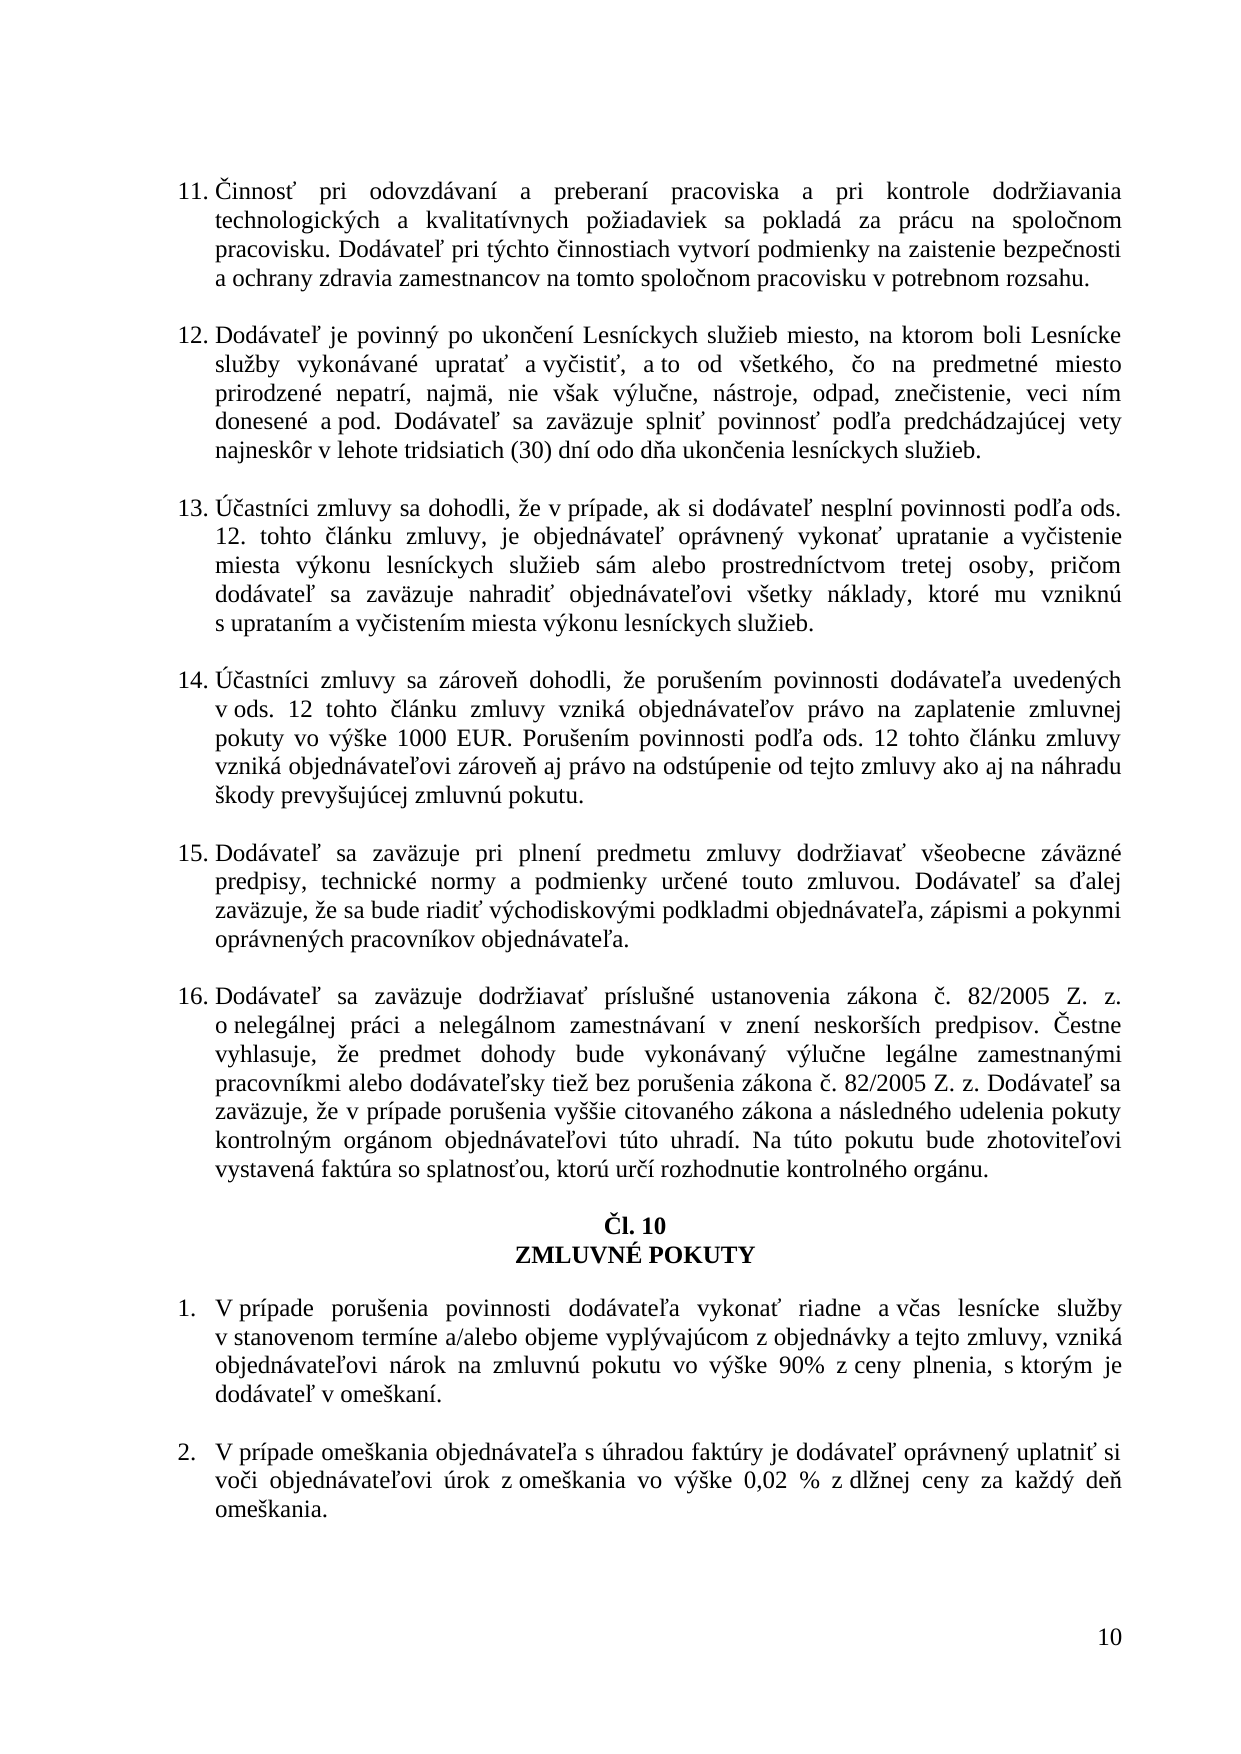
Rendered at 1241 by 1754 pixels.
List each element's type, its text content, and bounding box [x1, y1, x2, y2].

list V prípade porušenia povinnosti dodávateľa vykonať riadne a včas lesnícke služby v stanovenom termíne a/alebo objeme vyplývajúcom z objednávky a tejto zmluvy, vzniká objednávateľovi nárok na zmluvnú pokutu vo výške 90% z ceny plnenia, s ktorým je dodávateľ v omeškaní. [177, 1293, 1122, 1408]
text Čl. 10 [148, 1211, 1122, 1240]
list Účastníci zmluvy sa dohodli, že v prípade, ak si dodávateľ nesplní povinnosti podľa ods. 12. tohto článku zmluvy, je objednávateľ oprávnený vykonať upratanie a vyčistenie miesta výkonu lesníckych služieb sám alebo prostredníctvom tretej osoby, pričom dodávateľ sa zaväzuje nahradiť objednávateľovi všetky náklady, ktoré mu vzniknú s uprataním a vyčistením miesta výkonu lesníckych služieb. [177, 493, 1122, 636]
list Dodávateľ je povinný po ukončení Lesníckych služieb miesto, na ktorom boli Lesnícke služby vykonávané upratať a vyčistiť, a to od všetkého, čo na predmetné miesto prirodzené nepatrí, najmä, nie však výlučne, nástroje, odpad, znečistenie, veci ním donesené a pod. Dodávateľ sa zaväzuje splniť povinnosť podľa predchádzajúcej vety najneskôr v lehote tridsiatich (30) dní odo dňa ukončenia lesníckych služieb. [177, 320, 1122, 464]
list Činnosť pri odovzdávaní a preberaní pracoviska a pri kontrole dodržiavania technologických a kvalitatívnych požiadaviek sa pokladá za prácu na spoločnom pracovisku. Dodávateľ pri týchto činnostiach vytvorí podmienky na zaistenie bezpečnosti a ochrany zdravia zamestnancov na tomto spoločnom pracovisku v potrebnom rozsahu. [177, 176, 1122, 291]
list V prípade omeškania objednávateľa s úhradou faktúry je dodávateľ oprávnený uplatniť si voči objednávateľovi úrok z omeškania vo výške 0,02 % z dlžnej ceny za každý deň omeškania. [177, 1437, 1122, 1523]
list Dodávateľ sa zaväzuje pri plnení predmetu zmluvy dodržiavať všeobecne záväzné predpisy, technické normy a podmienky určené touto zmluvou. Dodávateľ sa ďalej zaväzuje, že sa bude riadiť východiskovými podkladmi objednávateľa, zápismi a pokynmi oprávnených pracovníkov objednávateľa. [177, 838, 1122, 953]
text ZMLUVNÉ POKUTY [148, 1240, 1122, 1269]
list Dodávateľ sa zaväzuje dodržiavať príslušné ustanovenia zákona č. 82/2005 Z. z. o nelegálnej práci a nelegálnom zamestnávaní v znení neskorších predpisov. Čestne vyhlasuje, že predmet dohody bude vykonávaný výlučne legálne zamestnanými pracovníkmi alebo dodávateľsky tiež bez porušenia zákona č. 82/2005 Z. z. Dodávateľ sa zaväzuje, že v prípade porušenia vyššie citovaného zákona a následného udelenia pokuty kontrolným orgánom objednávateľovi túto uhradí. Na túto pokutu bude zhotoviteľovi vystavená faktúra so splatnosťou, ktorú určí rozhodnutie kontrolného orgánu. [177, 981, 1122, 1183]
list Účastníci zmluvy sa zároveň dohodli, že porušením povinnosti dodávateľa uvedených v ods. 12 tohto článku zmluvy vzniká objednávateľov právo na zaplatenie zmluvnej pokuty vo výške 1000 EUR. Porušením povinnosti podľa ods. 12 tohto článku zmluvy vzniká objednávateľovi zároveň aj právo na odstúpenie od tejto zmluvy ako aj na náhradu škody prevyšujúcej zmluvnú pokutu. [177, 665, 1122, 809]
